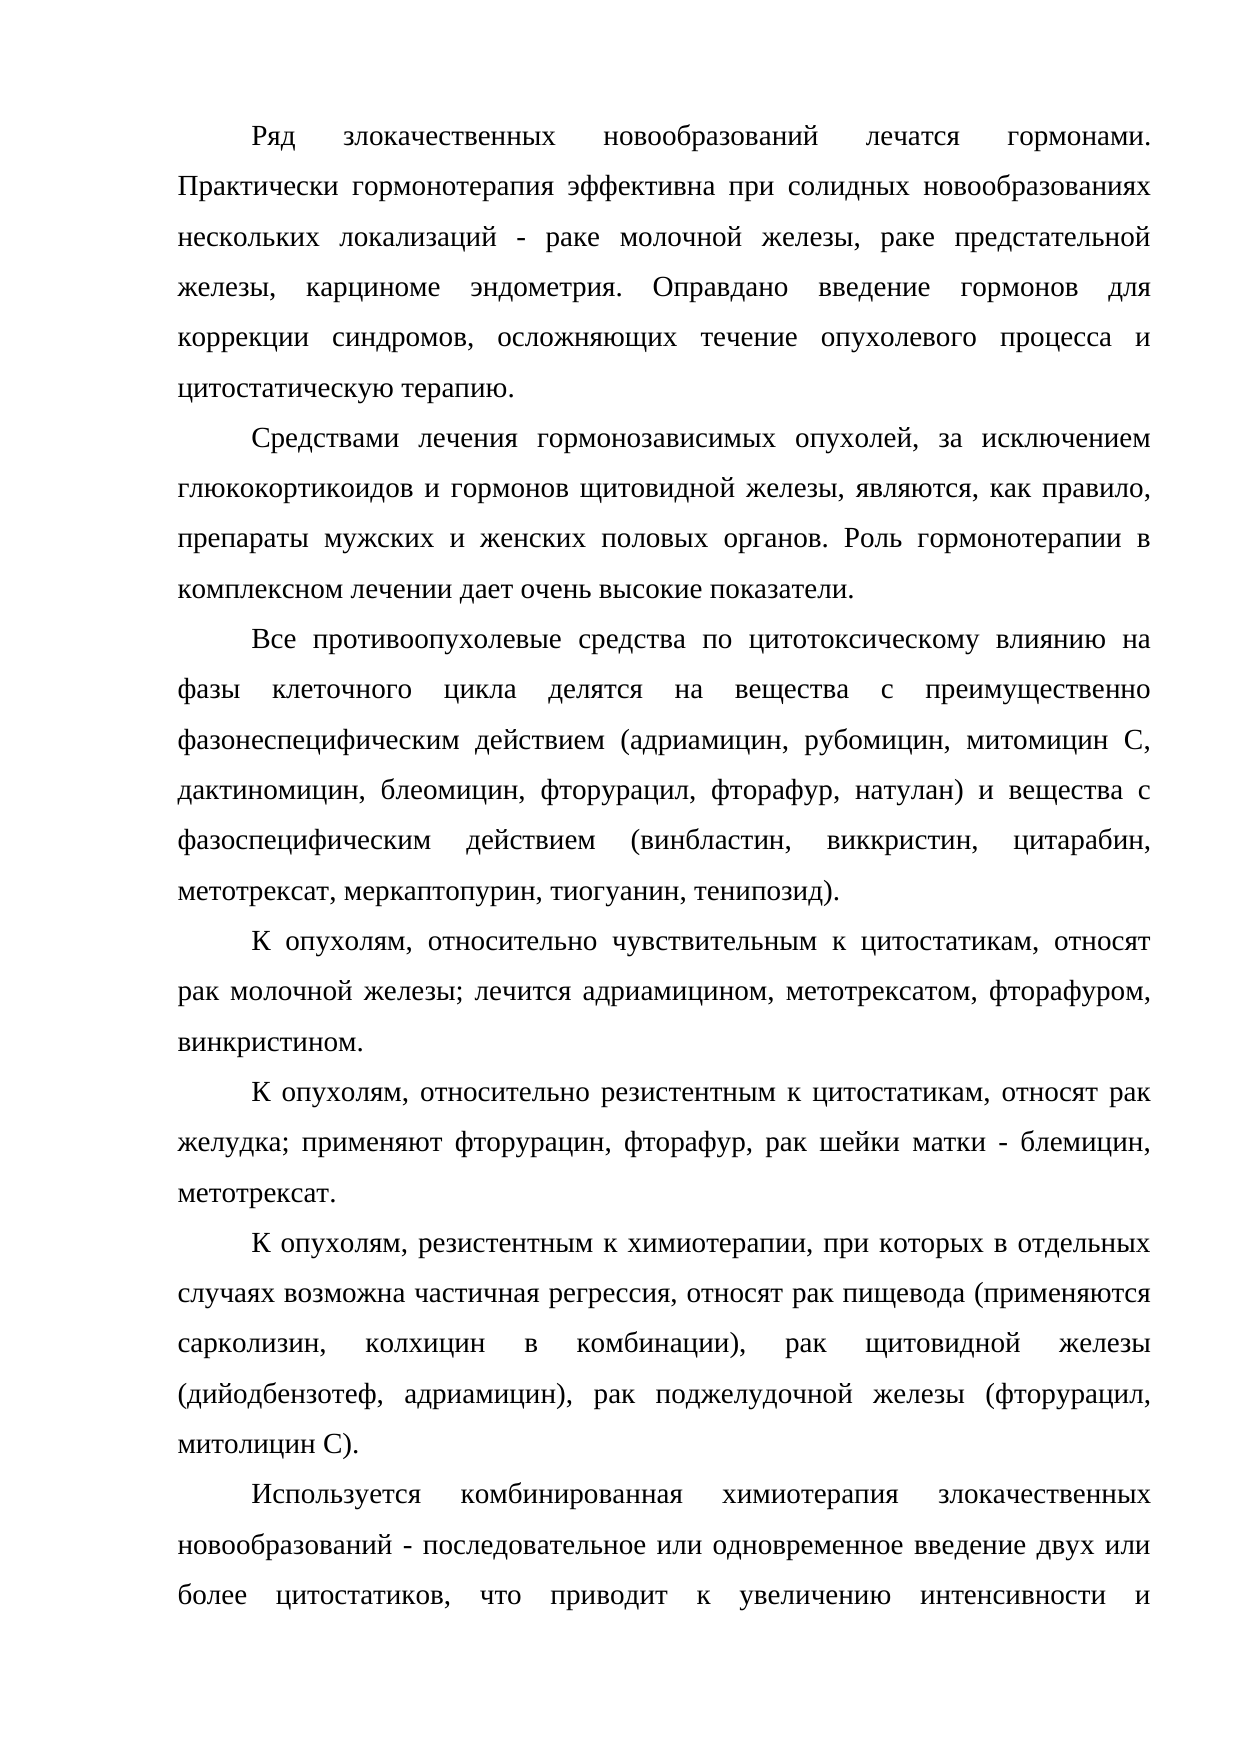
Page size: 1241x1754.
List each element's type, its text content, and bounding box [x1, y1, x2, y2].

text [177, 1477, 1152, 1611]
text К опухолям, резистентным к химиотерапии, при которых в отдельных случаях возможна частичная регрессия, относят рак пищевода (применяются сарколизин, колхицин в комбинации), рак щитовидной железы (дийодбензотеф, адриамицин), рак поджелудочной железы (фторурацил, митолицин С). [177, 1225, 1152, 1460]
text К опухолям, относительно чувствительным к цитостатикам, относят рак молочной железы; лечится адриамицином, метотрексатом, фторафуром, винкристином. [177, 923, 1152, 1057]
text Ряд злокачественных новообразований лечатся гормонами. Практически гормонотерапия эффективна при солидных новообразованиях нескольких локализаций - раке молочной железы, раке предстательной железы, карциноме эндометрия. Оправдано введение гормонов для коррекции синдромов, осложняющих течение опухолевого процесса и цитостатическую терапию. [177, 118, 1152, 403]
text К опухолям, относительно резистентным к цитостатикам, относят рак желудка; применяют фторурацин, фторафур, рак шейки матки - блемицин, метотрексат. [177, 1074, 1152, 1208]
text Средствами лечения гормонозависимых опухолей, за исключением глюкокортикоидов и гормонов щитовидной железы, являются, как правило, препараты мужских и женских половых органов. Роль гормонотерапии в комплексном лечении дает очень высокие показатели. [177, 420, 1152, 604]
text Все противоопухолевые средства по цитотоксическому влиянию на фазы клеточного цикла делятся на вещества с преимущественно фазонеспецифическим действием (адриамицин, рубомицин, митомицин С, дактиномицин, блеомицин, фторурацил, фторафур, натулан) и вещества с фазоспецифическим действием (винбластин, виккристин, цитарабин, метотрексат, меркаптопурин, тиогуанин, тенипозид). [177, 621, 1152, 906]
